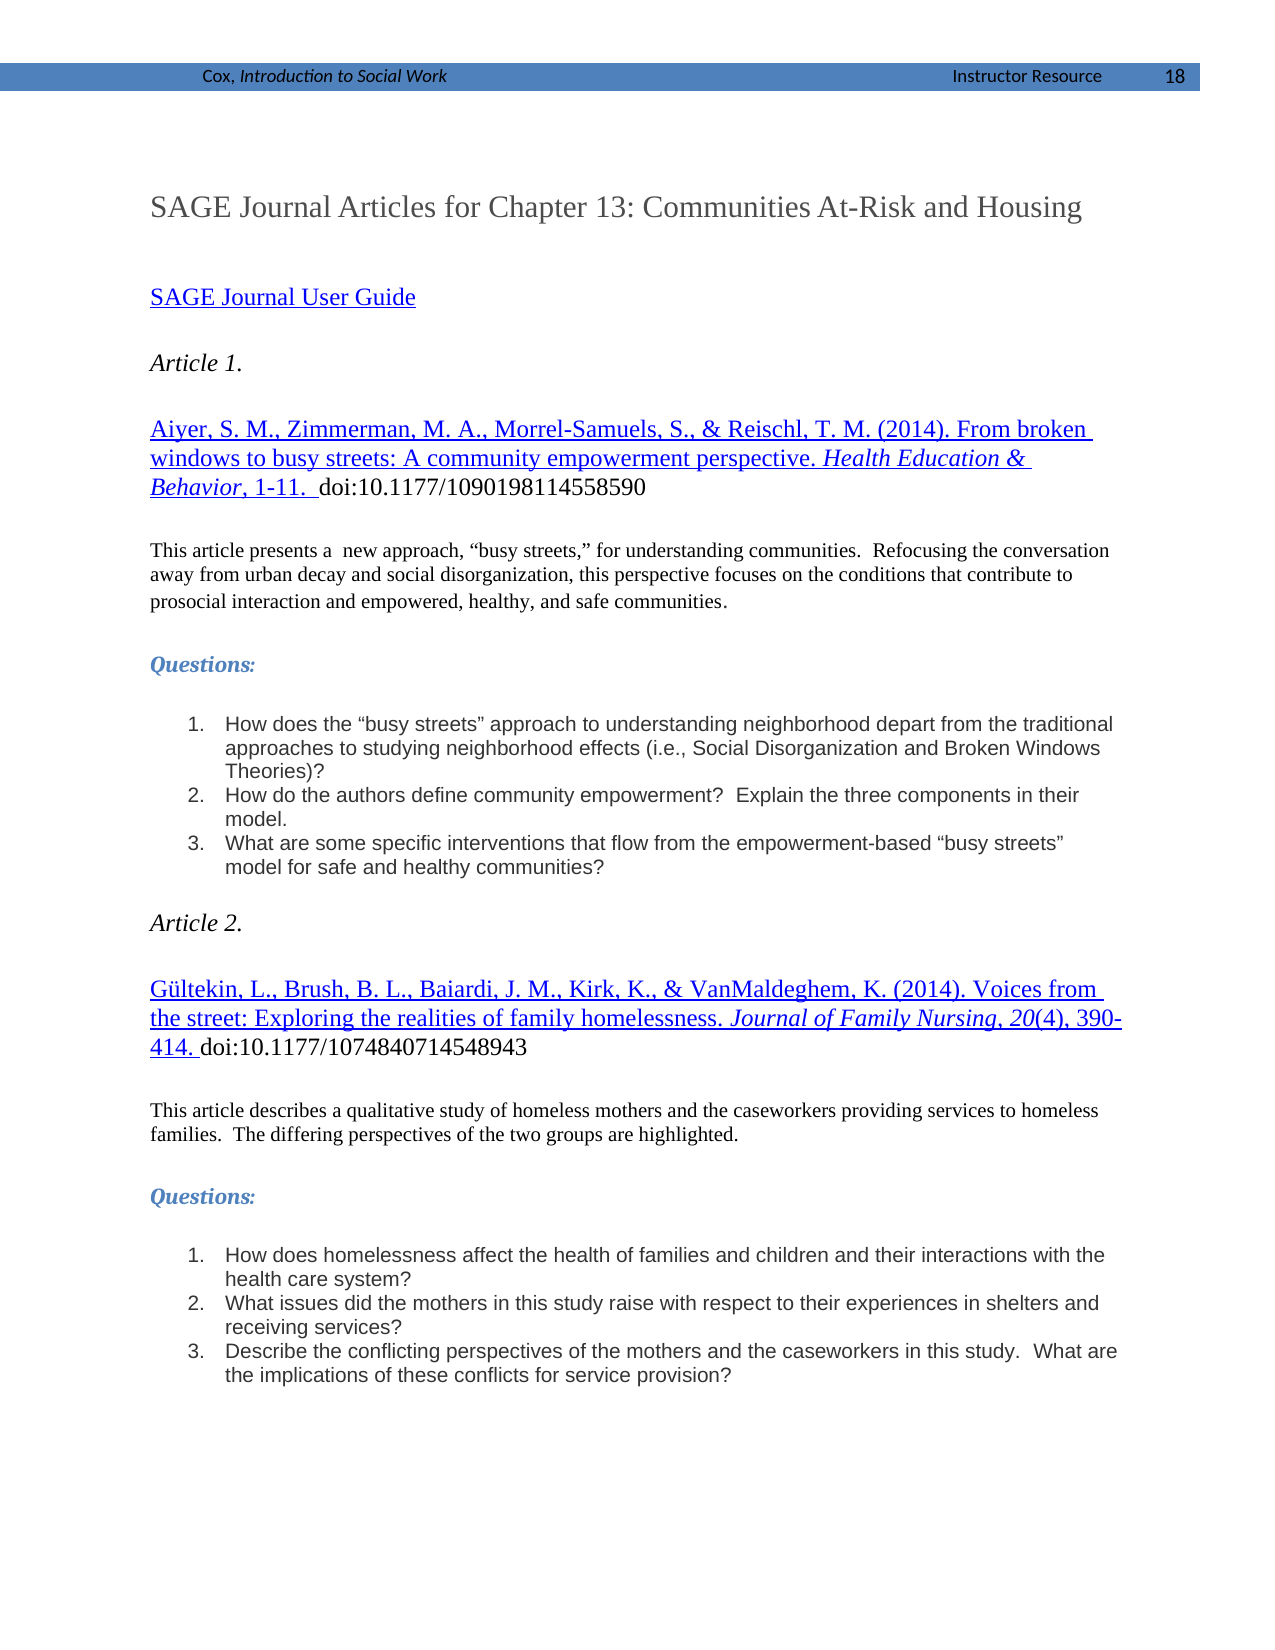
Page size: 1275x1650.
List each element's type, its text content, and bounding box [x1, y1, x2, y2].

text This article presents a new approach, “busy streets,” for understanding communities. Refocusing the conversation away from urban decay and social disorganization, this perspective focuses on the conditions that contribute to prosocial interaction and empowered, healthy, and safe communities. [150, 538, 1125, 614]
subtitle Questions: [150, 1184, 1125, 1210]
text Article 1. [150, 348, 1125, 377]
text SAGE Journal User Guide [150, 282, 1125, 310]
list What issues did the mothers in this study raise with respect to their experiences in shelters and receiving services? [187, 1291, 1125, 1339]
list Describe the conflicting perspectives of the mothers and the caseworkers in this study. What are the implications of these conflicts for service provision? [187, 1339, 1125, 1387]
subtitle SAGE Journal Articles for Chapter 13: Communities At-Risk and Housing [150, 188, 1125, 224]
list How does the “busy streets” approach to understanding neighborhood depart from the traditional approaches to studying neighborhood effects (i.e., Social Disorganization and Broken Windows Theories)? [187, 711, 1125, 783]
subtitle Questions: [150, 652, 1125, 678]
text This article describes a qualitative study of homeless mothers and the caseworkers providing services to homeless families. The differing perspectives of the two groups are highlighted. [150, 1098, 1125, 1146]
text Article 2. [150, 908, 1125, 937]
list What are some specific interventions that flow from the empowerment-based “busy streets” model for safe and healthy communities? [187, 831, 1125, 879]
text Aiyer, S. M., Zimmerman, M. A., Morrel-Samuels, S., & Reischl, T. M. (2014). From broken windows to busy streets: A community empowerment perspective. Health Education & Behavior, 1-11. doi:10.1177/1090198114558590 [150, 414, 1125, 500]
list How does homelessness affect the health of families and children and their interactions with the health care system? [187, 1243, 1125, 1291]
text Gültekin, L., Brush, B. L., Baiardi, J. M., Kirk, K., & VanMaldeghem, K. (2014). Voices from the street: Exploring the realities of family homelessness. Journal of Family Nursing, 20(4), 390-414. doi:10.1177/1074840714548943 [150, 974, 1125, 1061]
list How do the authors define community empowerment? Explain the three components in their model. [187, 783, 1125, 831]
